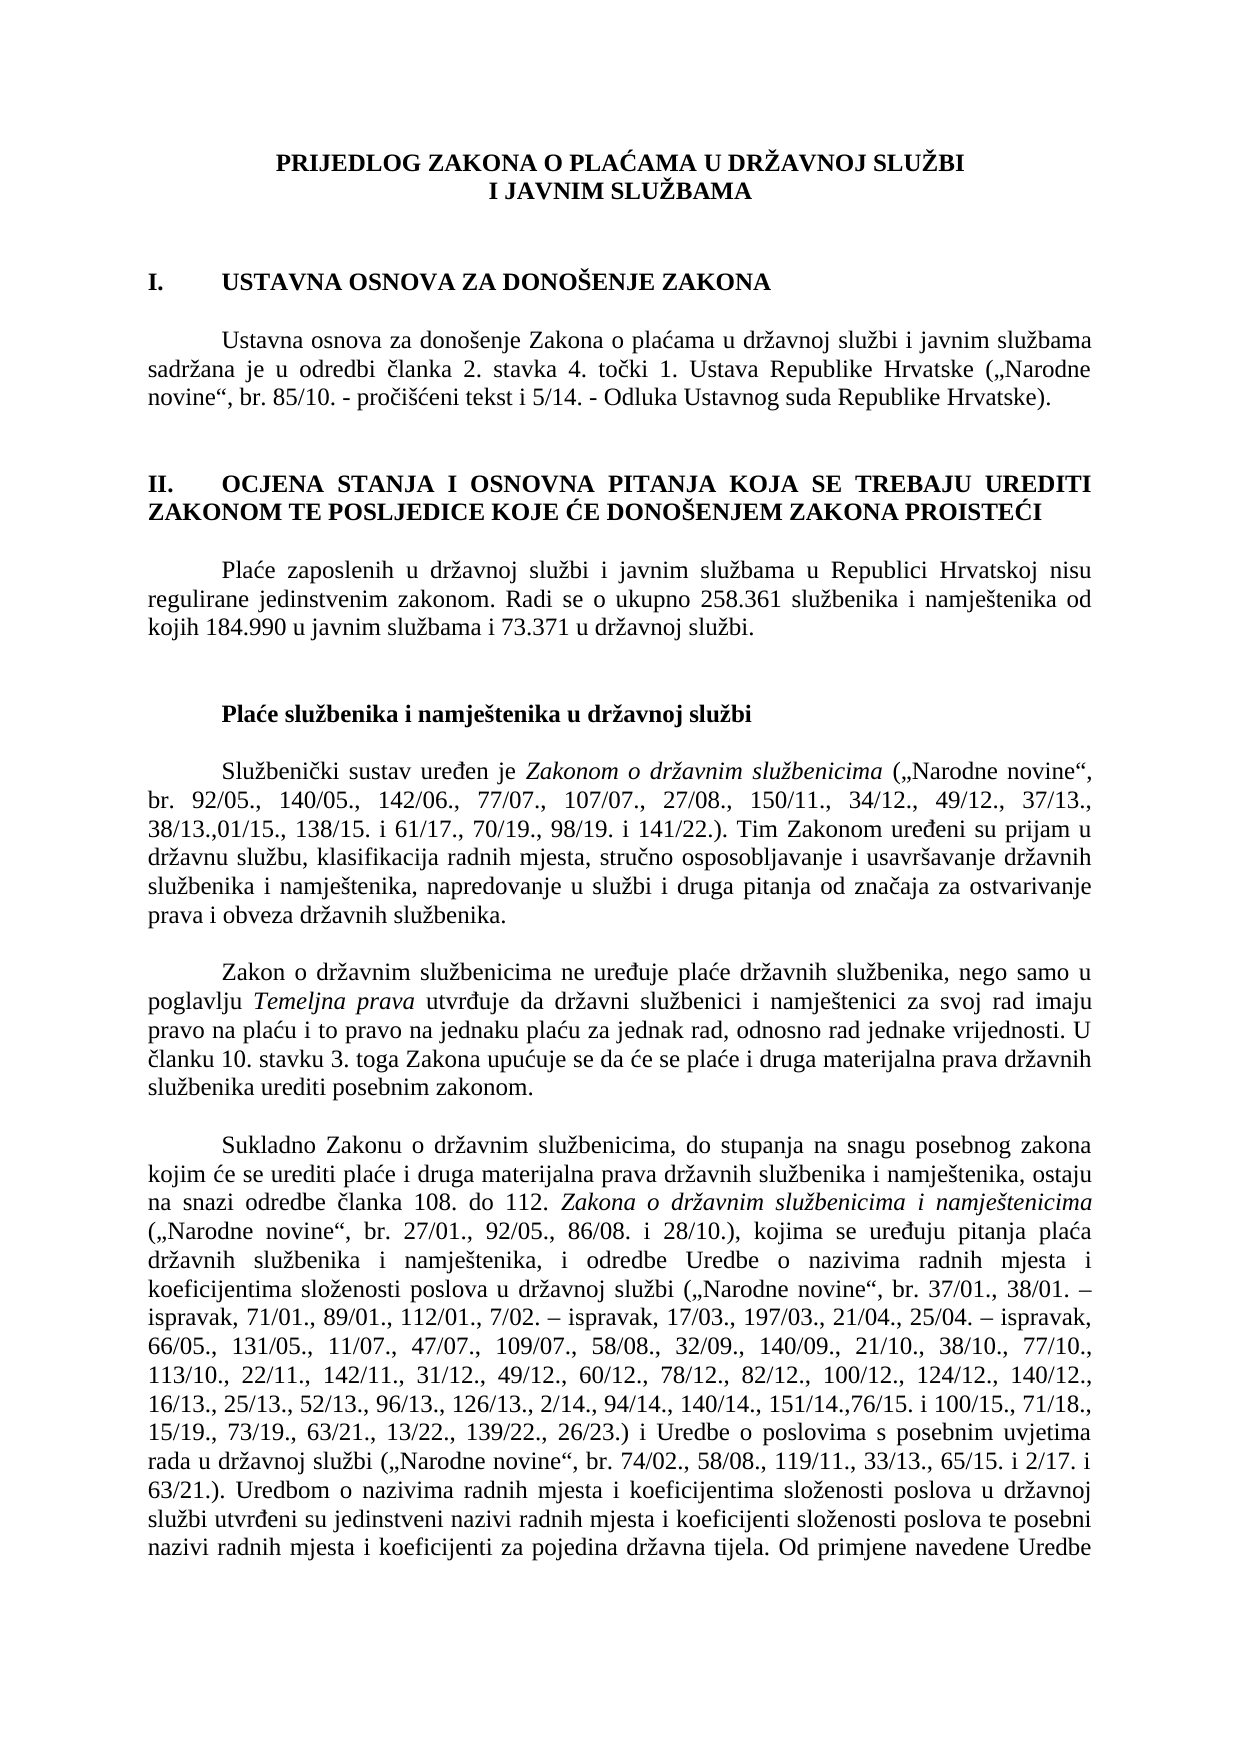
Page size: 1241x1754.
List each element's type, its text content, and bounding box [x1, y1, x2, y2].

text Zakon o državnim službenicima ne uređuje plaće državnih službenika, nego samo u poglavlju Temeljna prava utvrđuje da državni službenici i namještenici za svoj rad imaju pravo na plaću i to pravo na jednaku plaću za jednak rad, odnosno rad jednake vrijednosti. U članku 10. stavku 3. toga Zakona upućuje se da će se plaće i druga materijalna prava državnih službenika urediti posebnim zakonom. [148, 957, 1093, 1101]
title PRIJEDLOG ZAKONA O PLAĆAMA U DRŽAVNOJ SLUŽBI [148, 148, 1093, 176]
text Plaće zaposlenih u državnoj službi i javnim službama u Republici Hrvatskoj nisu regulirane jedinstvenim zakonom. Radi se o ukupno 258.361 službenika i namještenika od kojih 184.990 u javnim službama i 73.371 u državnoj službi. [148, 555, 1093, 641]
text Ustavna osnova za donošenje Zakona o plaćama u državnoj službi i javnim službama sadržana je u odredbi članka 2. stavka 4. točki 1. Ustava Republike Hrvatske („Narodne novine“, br. 85/10. - pročišćeni tekst i 5/14. - Odluka Ustavnog suda Republike Hrvatske). [148, 325, 1093, 411]
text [148, 1130, 1093, 1561]
title I JAVNIM SLUŽBAMA [148, 176, 1093, 205]
text II. OCJENA STANJA I OSNOVNA PITANJA KOJA SE TREBAJU UREDITI ZAKONOM TE POSLJEDICE KOJE ĆE DONOŠENJEM ZAKONA PROISTEĆI [148, 469, 1093, 526]
text Plaće službenika i namještenika u državnoj službi [148, 699, 1093, 727]
text Službenički sustav uređen je Zakonom o državnim službenicima („Narodne novine“, br. 92/05., 140/05., 142/06., 77/07., 107/07., 27/08., 150/11., 34/12., 49/12., 37/13., 38/13.,01/15., 138/15. i 61/17., 70/19., 98/19. i 141/22.). Tim Zakonom uređeni su prijam u državnu službu, klasifikacija radnih mjesta, stručno osposobljavanje i usavršavanje državnih službenika i namještenika, napredovanje u službi i druga pitanja od značaja za ostvarivanje prava i obveza državnih službenika. [148, 756, 1093, 929]
text I. USTAVNA OSNOVA ZA DONOŠENJE ZAKONA [148, 267, 1093, 296]
